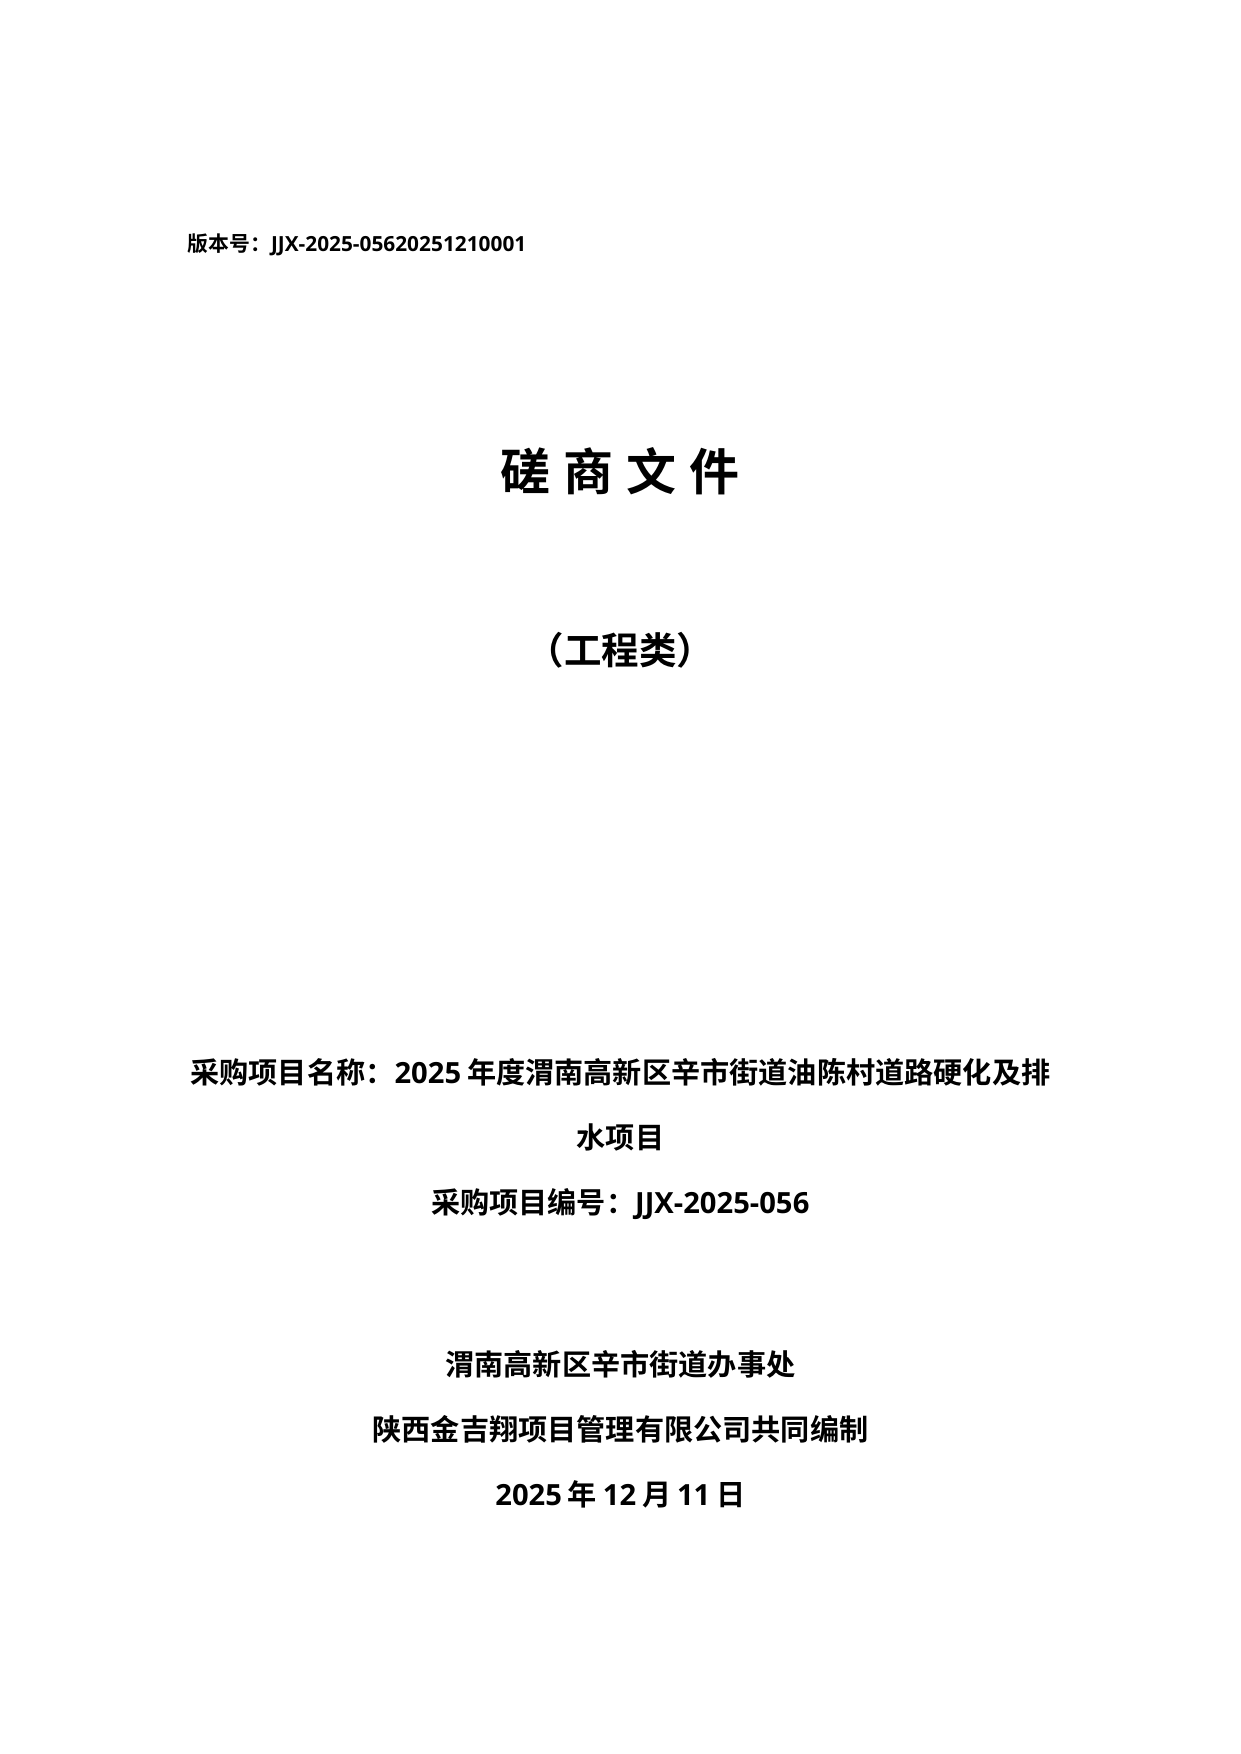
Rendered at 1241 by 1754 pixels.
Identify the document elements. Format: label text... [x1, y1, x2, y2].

text （工程类） [187, 617, 1053, 1039]
text 磋 商 文 件 [187, 422, 1053, 617]
text 版本号：JJX-2025-05620251210001 [187, 227, 1053, 422]
text 采购项目名称：2025年度渭南高新区辛市街道油陈村道路硬化及排水项目 [187, 1039, 1053, 1169]
text 2025年12月11日 [187, 1462, 1053, 1527]
text 渭南高新区辛市街道办事处 [187, 1332, 1053, 1397]
text 陕西金吉翔项目管理有限公司共同编制 [187, 1397, 1053, 1462]
text 采购项目编号：JJX-2025-056 [187, 1169, 1053, 1332]
